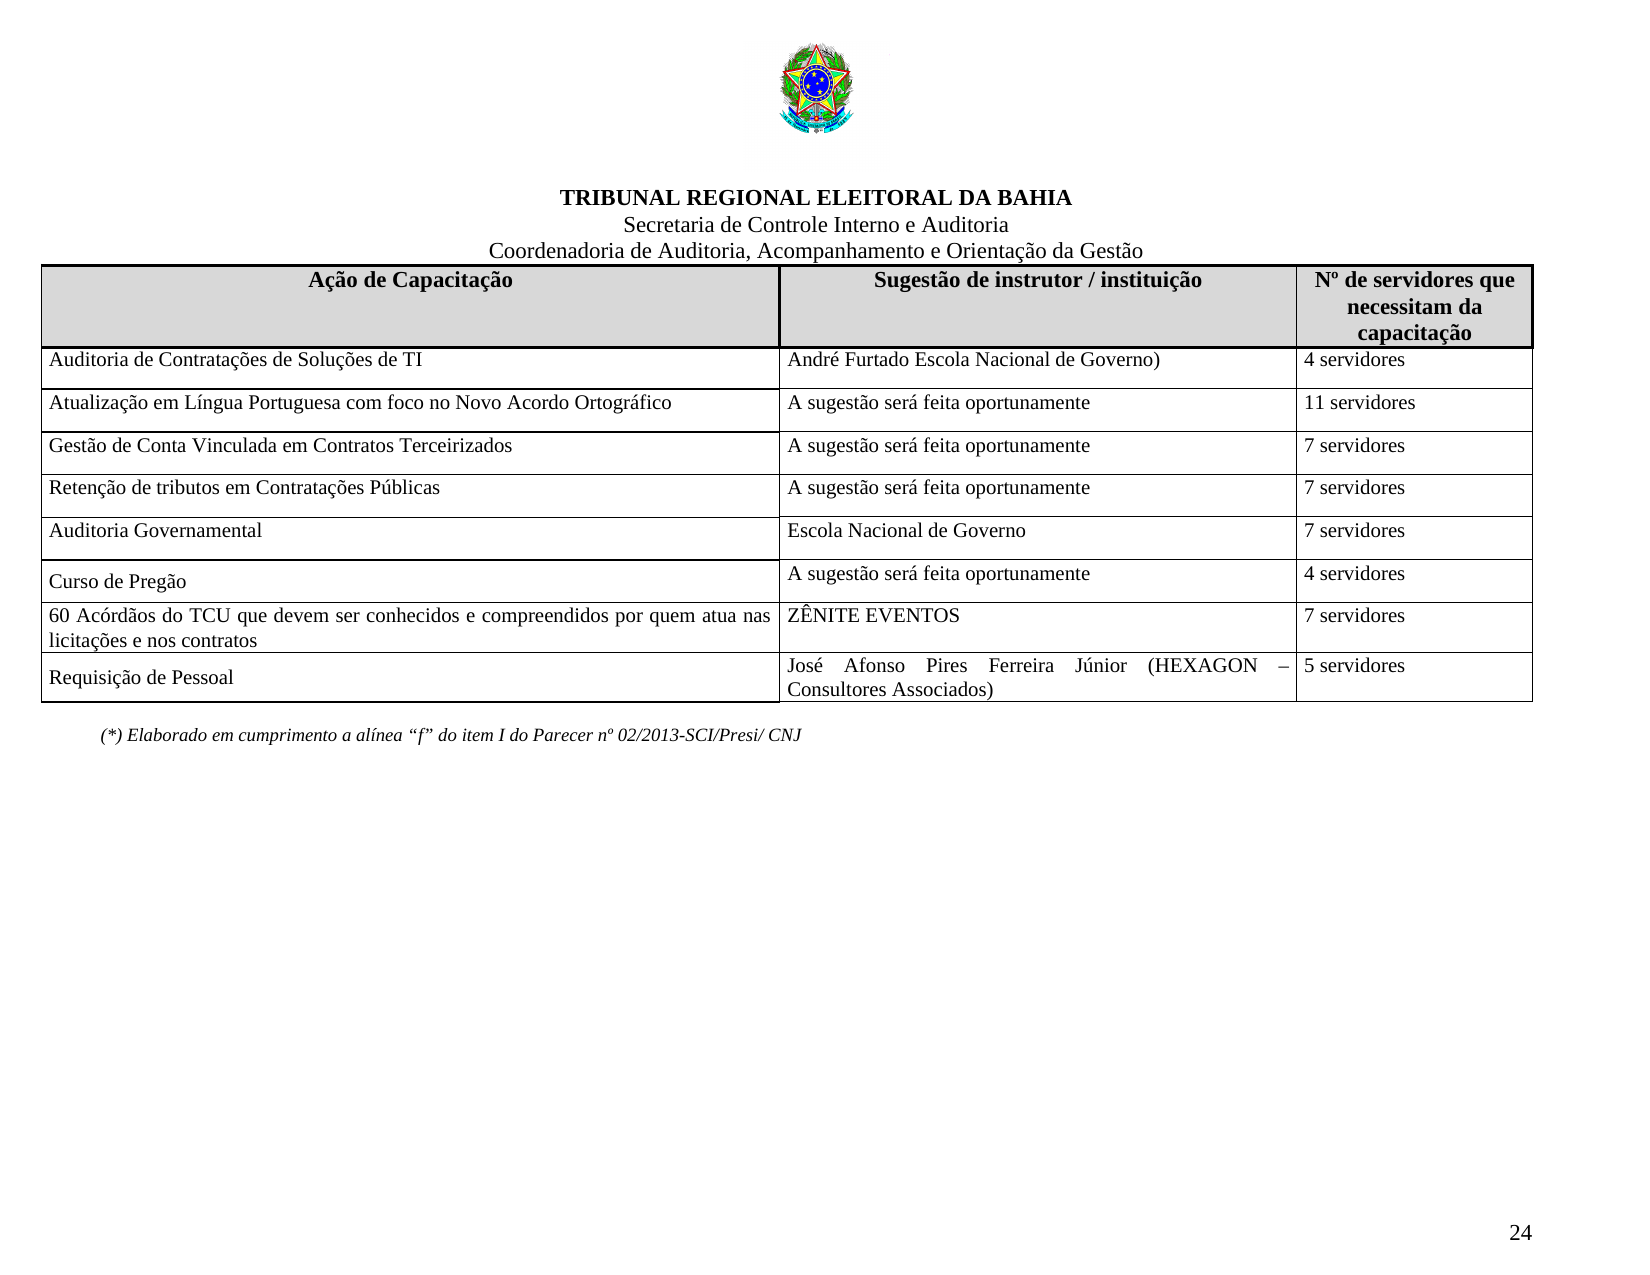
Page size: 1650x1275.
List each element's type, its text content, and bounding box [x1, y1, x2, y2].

table_cell Requisição de Pessoal [42, 653, 779, 701]
table_cell Retenção de tributos em Contratações Públicas [42, 475, 779, 516]
table_header Sugestão de instrutor / instituição [781, 267, 1296, 346]
table_cell 5 servidores [1297, 653, 1532, 701]
table_cell 7 servidores [1297, 517, 1532, 559]
table_cell A sugestão será feita oportunamente [780, 560, 1296, 602]
picture [742, 41, 890, 172]
text (*) Elaborado em cumprimento a alínea “f” do item I do Parecer nº 02/2013-SCI/Presi/ CNJ [100, 724, 1532, 746]
table_cell 7 servidores [1297, 603, 1532, 652]
table_cell Auditoria Governamental [42, 518, 779, 559]
table_cell Escola Nacional de Governo [780, 517, 1296, 559]
table_header Ação de Capacitação [42, 267, 778, 346]
table_cell A sugestão será feita oportunamente [780, 389, 1296, 431]
table_cell 4 servidores [1297, 560, 1532, 602]
table_cell Atualização em Língua Portuguesa com foco no Novo Acordo Ortográfico [42, 390, 779, 431]
table_cell André Furtado Escola Nacional de Governo) [780, 349, 1296, 388]
table_cell Curso de Pregão [42, 561, 779, 602]
table_cell José Afonso Pires Ferreira Júnior (HEXAGON – Consultores Associados) [780, 653, 1296, 701]
table_cell A sugestão será feita oportunamente [780, 475, 1296, 516]
table_cell 7 servidores [1297, 475, 1532, 516]
table_cell Gestão de Conta Vinculada em Contratos Terceirizados [42, 433, 779, 474]
table_cell Auditoria de Contratações de Soluções de TI [42, 349, 779, 388]
table_cell 60 Acórdãos do TCU que devem ser conhecidos e compreendidos por quem atua nas licitações e nos contratos [42, 603, 779, 652]
table_header Nº de servidores que necessitam da capacitação [1297, 267, 1531, 346]
table_cell ZÊNITE EVENTOS [780, 603, 1296, 652]
table_cell 4 servidores [1297, 349, 1532, 388]
table_cell A sugestão será feita oportunamente [780, 432, 1296, 474]
table_cell 11 servidores [1297, 389, 1532, 431]
table_cell 7 servidores [1297, 432, 1532, 474]
